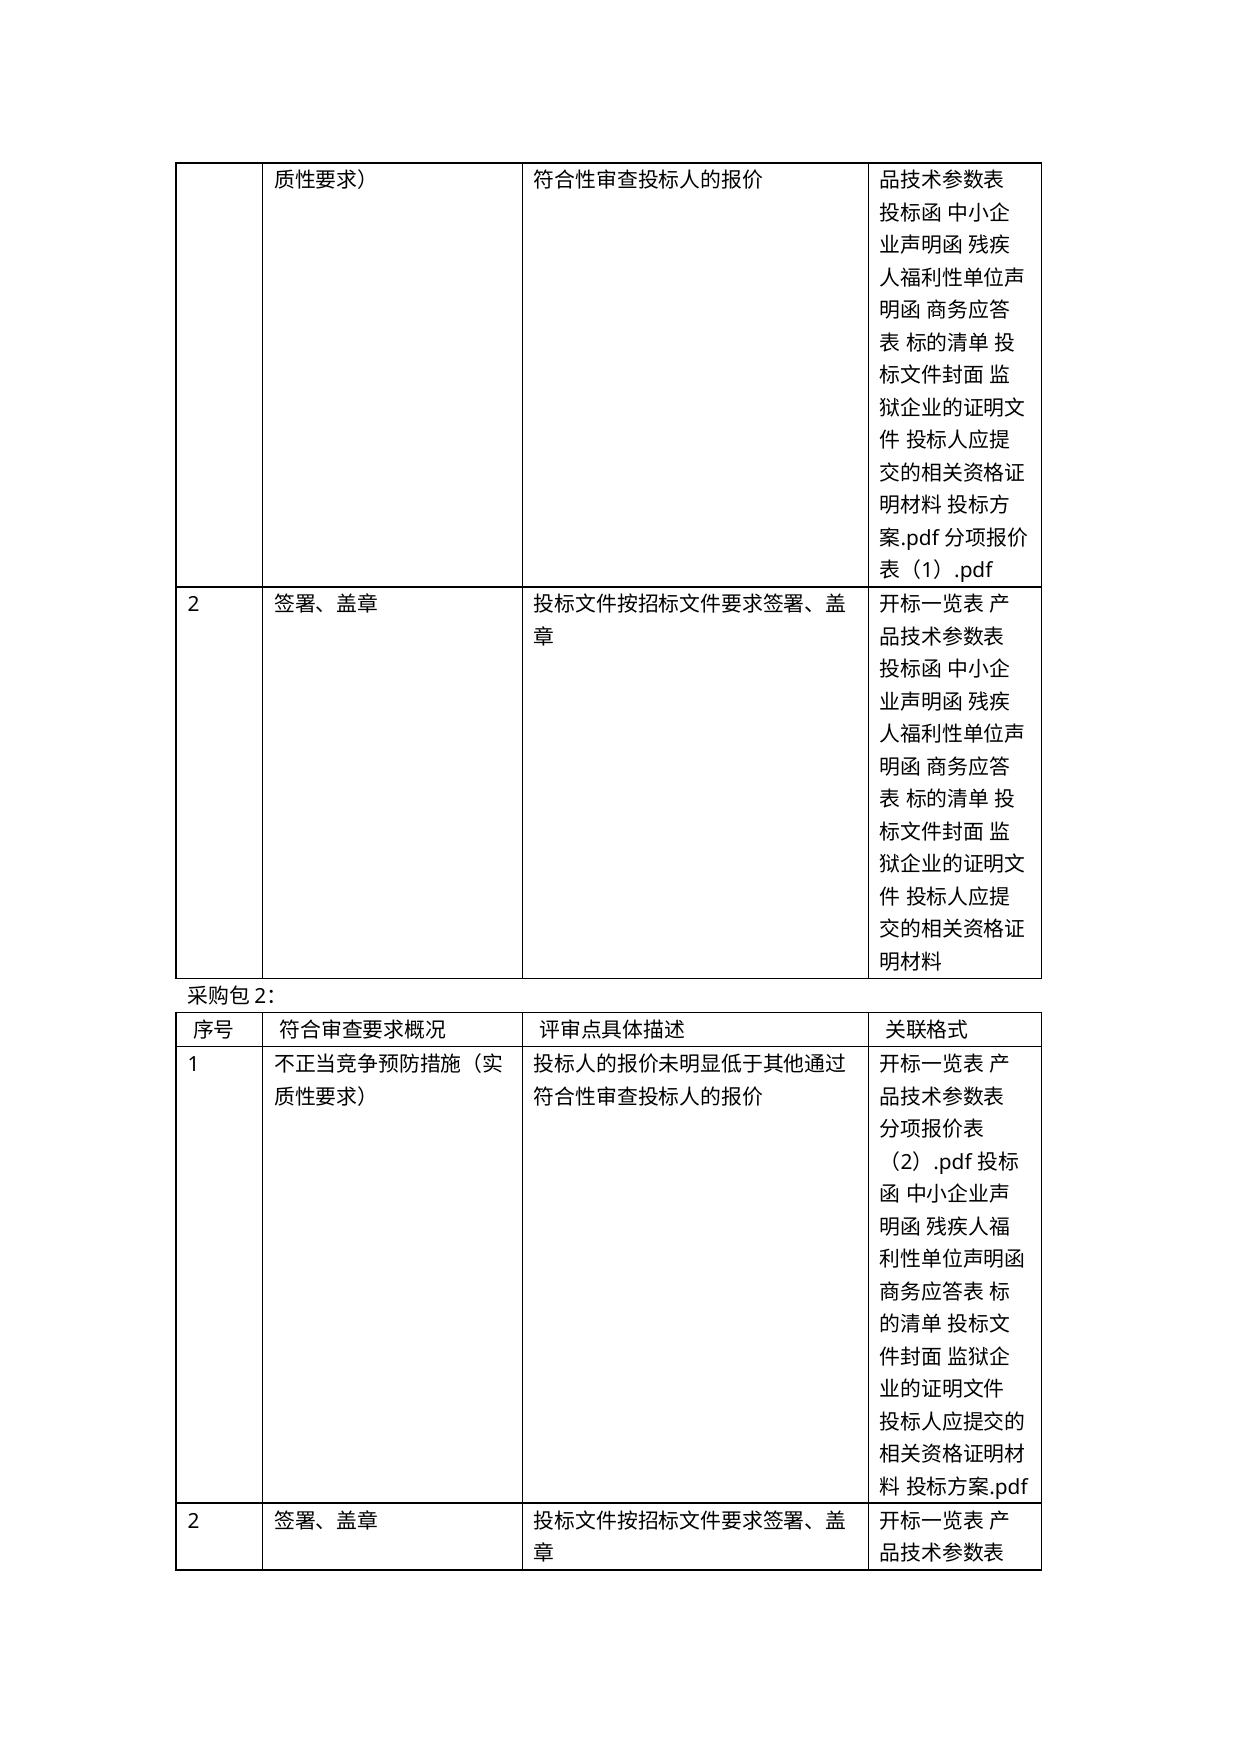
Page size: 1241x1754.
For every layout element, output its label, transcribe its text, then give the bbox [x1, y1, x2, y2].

table_cell 1 [177, 164, 262, 586]
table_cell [523, 164, 868, 586]
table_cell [869, 164, 1041, 586]
text 采购包2： [187, 979, 1053, 1012]
table_cell 1 [177, 1047, 262, 1502]
table_cell 不正当竞争预防措施（实质性要求） [263, 164, 522, 586]
table_cell 投标文件按招标文件要求签署、盖章 [523, 588, 868, 978]
table_cell 2 [177, 1504, 262, 1569]
table_cell 投标文件按招标文件要求签署、盖章 [523, 1504, 868, 1569]
table_cell 2 [177, 588, 262, 978]
table_cell 签署、盖章 [263, 1504, 522, 1569]
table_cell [869, 1504, 1041, 1569]
table_cell 开标一览表 产品技术参数表 投标函 中小企业声明函 残疾人福利性单位声明函 商务应答表 标的清单 投标文件封面 监狱企业的证明文件 投标人应提交的相关资格证明材料 [869, 588, 1041, 978]
table_header 序号 [177, 1013, 262, 1046]
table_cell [869, 1047, 1041, 1502]
table_cell 投标人的报价未明显低于其他通过符合性审查投标人的报价 [523, 1047, 868, 1502]
table_header 关联格式 [869, 1013, 1041, 1046]
table_cell 签署、盖章 [263, 588, 522, 978]
table_cell 不正当竞争预防措施（实质性要求） [263, 1047, 522, 1502]
table_header 符合审查要求概况 [263, 1013, 522, 1046]
table_header 评审点具体描述 [523, 1013, 868, 1046]
